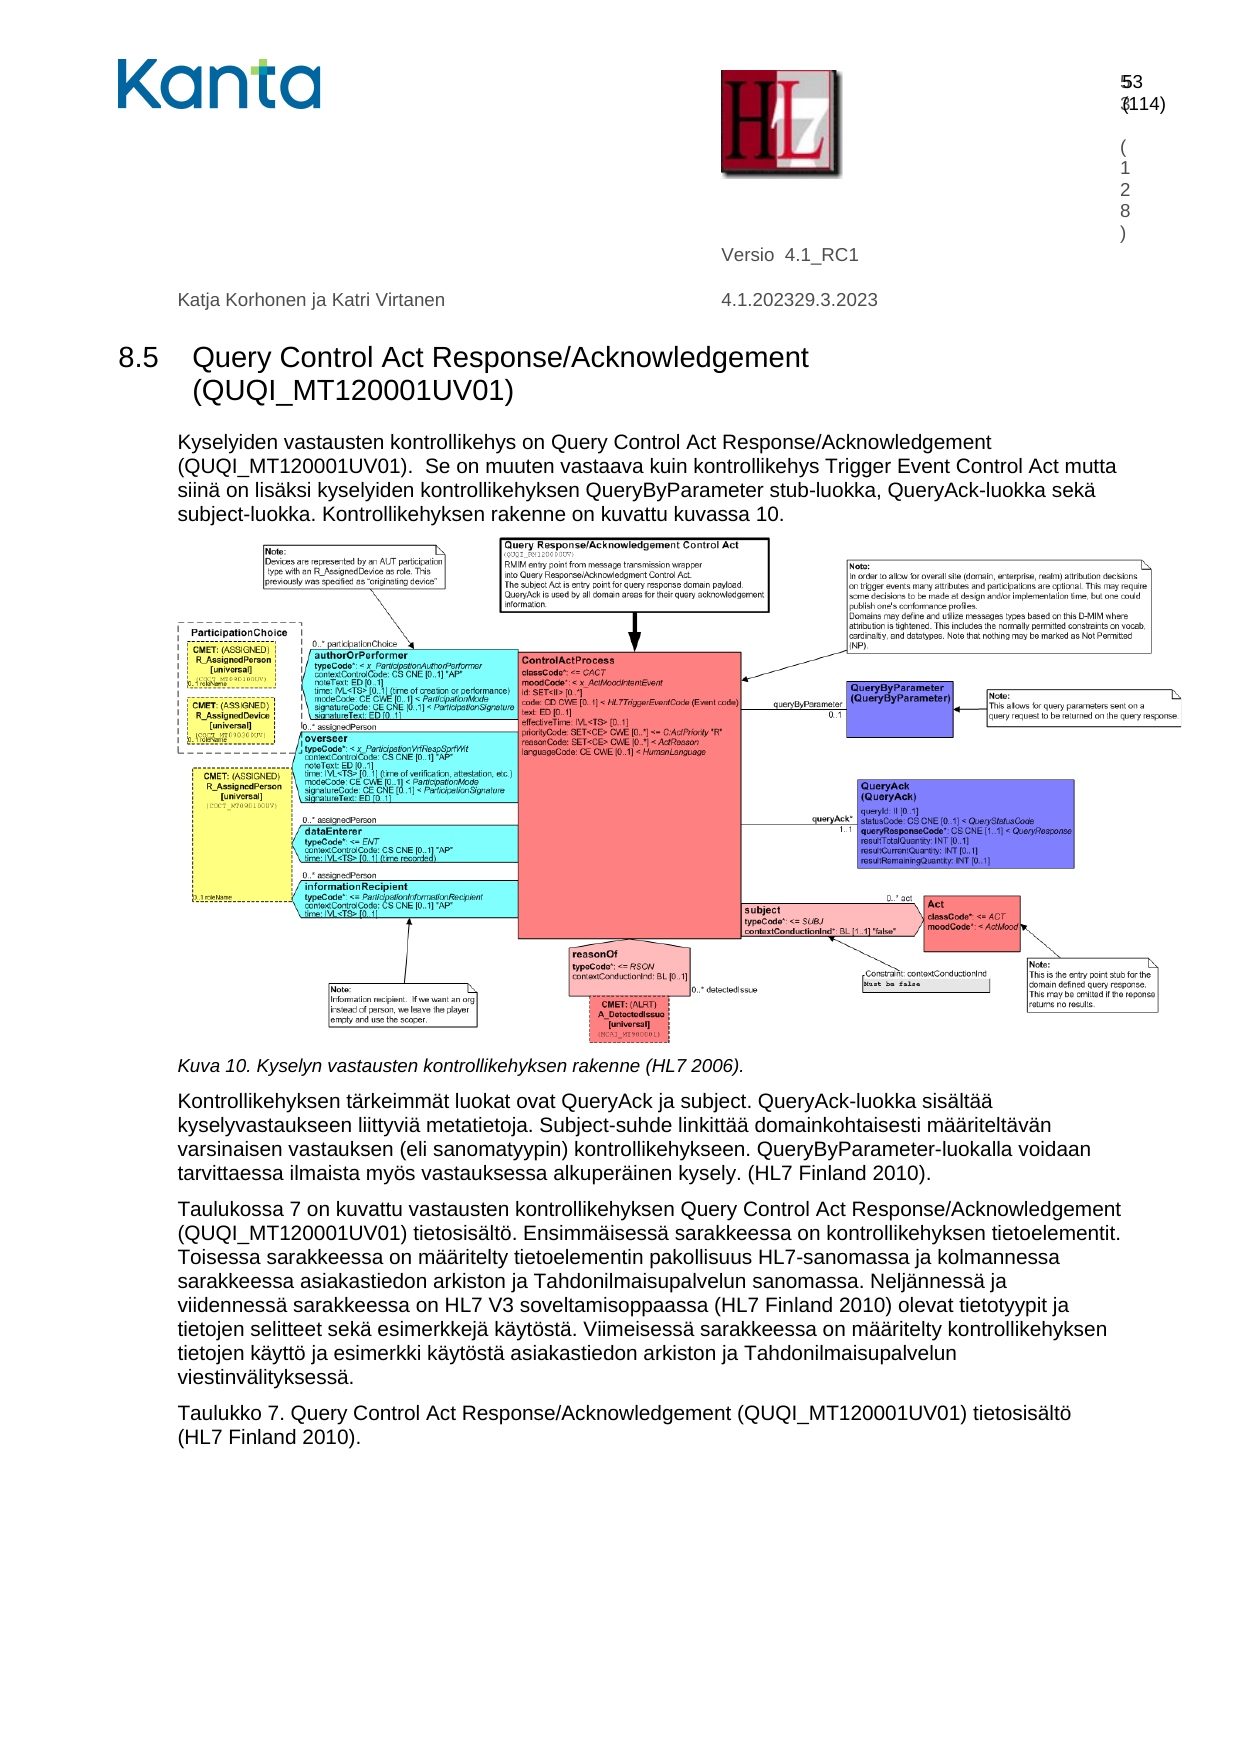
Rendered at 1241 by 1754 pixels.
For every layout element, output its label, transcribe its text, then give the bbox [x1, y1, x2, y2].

picture [118, 59, 321, 109]
text Kyselyiden vastausten kontrollikehys on Query Control Act Response/Acknowledgement (QUQI_MT120001UV01). Se on muuten vastaava kuin kontrollikehys Trigger Event Control Act mutta siinä on lisäksi kyselyiden kontrollikehyksen QueryByParameter stub-luokka, QueryAck-luokka sekä subject-luokka. Kontrollikehyksen rakenne on kuvattu kuvassa 10. [177, 429, 1122, 525]
text Kuva 10. Kyselyn vastausten kontrollikehyksen rakenne (HL7 2006). [177, 1055, 1122, 1076]
picture [721, 70, 844, 179]
subtitle Query Control Act Response/Acknowledgement (QUQI_MT120001UV01) [118, 339, 1122, 407]
text Taulukko 7. Query Control Act Response/Acknowledgement (QUQI_MT120001UV01) tietosisältö (HL7 Finland 2010). [177, 1401, 1122, 1449]
text Taulukossa 7 on kuvattu vastausten kontrollikehyksen Query Control Act Response/Acknowledgement (QUQI_MT120001UV01) tietosisältö. Ensimmäisessä sarakkeessa on kontrollikehyksen tietoelementit. Toisessa sarakkeessa on määritelty tietoelementin pakollisuus HL7-sanomassa ja kolmannessa sarakkeessa asiakastiedon arkiston ja Tahdonilmaisupalvelun sanomassa. Neljännessä ja viidennessä sarakkeessa on HL7 V3 soveltamisoppaassa (HL7 Finland 2010) olevat tietotyypit ja tietojen selitteet sekä esimerkkejä käytöstä. Viimeisessä sarakkeessa on määritelty kontrollikehyksen tietojen käyttö ja esimerkki käytöstä asiakastiedon arkiston ja Tahdonilmaisupalvelun viestinvälityksessä. [177, 1197, 1122, 1389]
text Kontrollikehyksen tärkeimmät luokat ovat QueryAck ja subject. QueryAck-luokka sisältää kyselyvastaukseen liittyviä metatietoja. Subject-suhde linkittää domainkohtaisesti määriteltävän varsinaisen vastauksen (eli sanomatyypin) kontrollikehykseen. QueryByParameter-luokalla voidaan tarvittaessa ilmaista myös vastauksessa alkuperäinen kysely. (HL7 Finland 2010). [177, 1089, 1122, 1184]
picture [177, 537, 1182, 1043]
